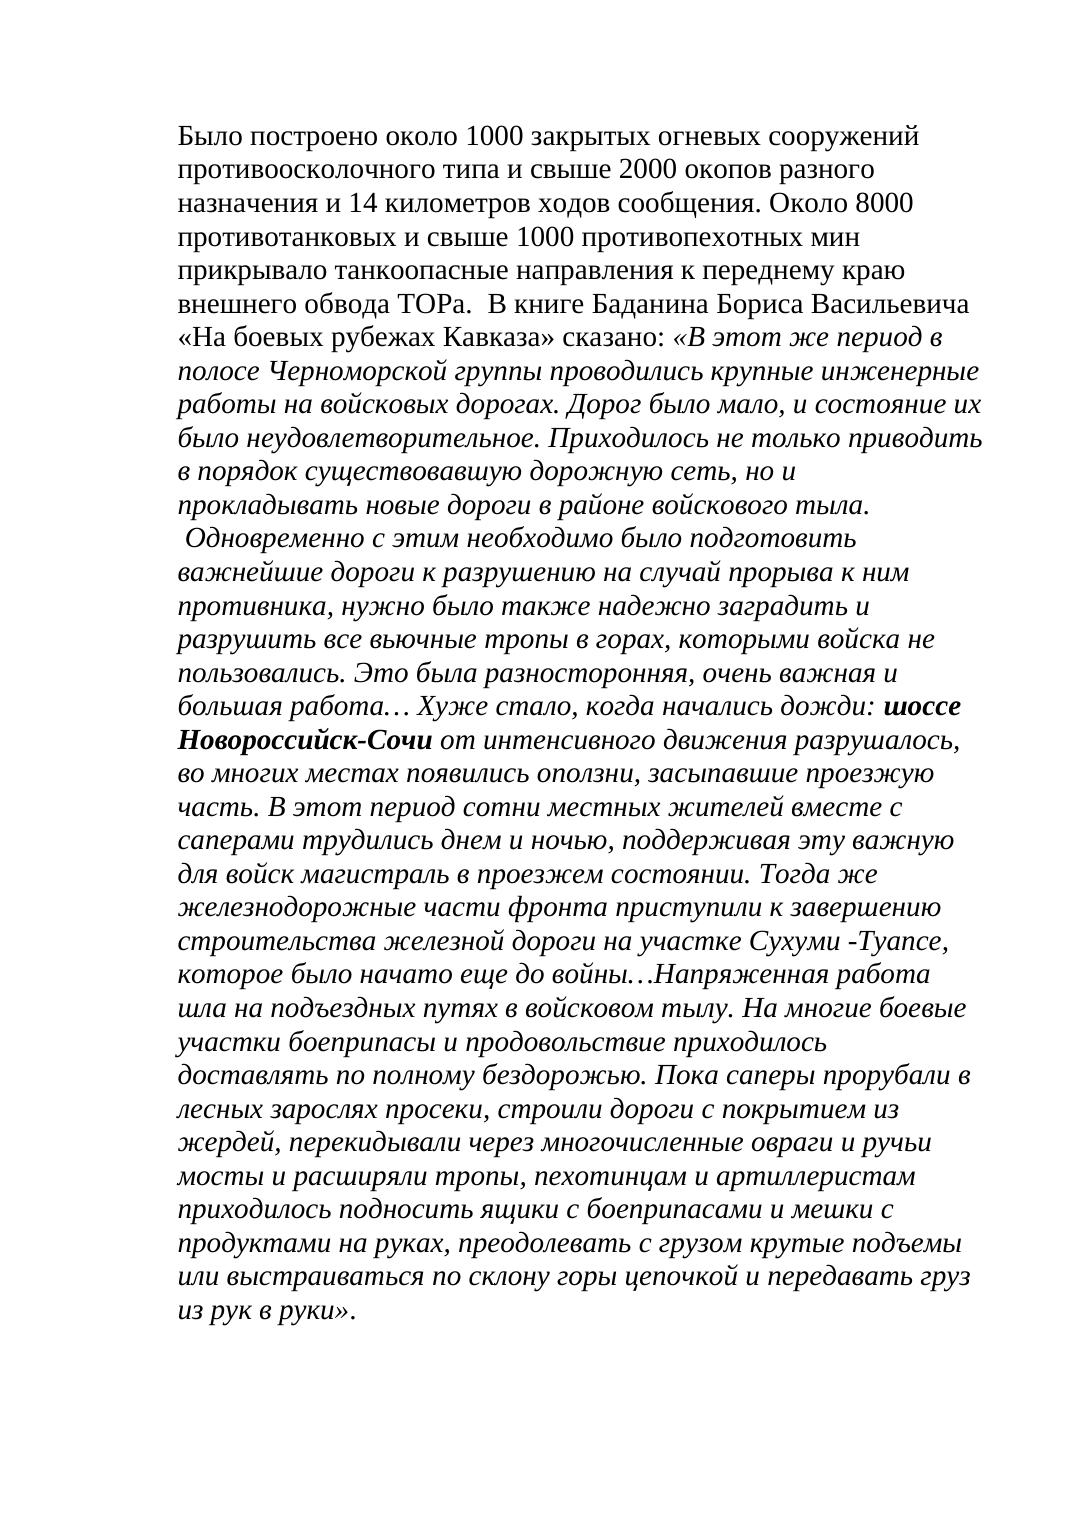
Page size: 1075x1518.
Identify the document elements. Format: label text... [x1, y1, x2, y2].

text Одновременно с этим необходимо было подготовить важнейшие дороги к разрушению на случай прорыва к ним противника, нужно было также надежно заградить и разрушить все вьючные тропы в горах, которыми войска не пользовались. Это была разносторонняя, очень важная и [177, 521, 986, 688]
text было неудовлетворительное. Приходилось не только приводить в порядок существовавшую дорожную сеть, но и прокладывать новые дороги в районе войскового тыла. [177, 420, 986, 521]
text «На боевых рубежах Кавказа» сказано: «В этот же период в полосе Черноморской группы проводились крупные инженерные работы на войсковых дорогах. Дорог было мало, и состояние их [177, 319, 986, 420]
text большая работа… Хуже стало, когда начались дожди: шоссе Новороссийск-Сочи от интенсивного движения разрушалось, во многих местах появились оползни, засыпавшие проезжую часть. В этот период сотни местных жителей вместе с саперами трудились днем и ночью, поддерживая эту важную для войск магистраль в проезжем состоянии. Тогда же железнодорожные части фронта приступили к завершению строительства железной дороги на участке Сухуми -Туапсе, которое было начато еще до войны…Напряженная работа шла на подъездных путях в войсковом тылу. На многие боевые участки боеприпасы и продовольствие приходилось доставлять по полному бездорожью. Пока саперы прорубали в лесных зарослях просеки, строили дороги с покрытием из жердей, перекидывали через многочисленные овраги и ручьи мосты и расширяли тропы, пехотинцам и артиллеристам приходилось подносить ящики с боеприпасами и мешки с продуктами на руках, преодолевать с грузом крутые подъемы или выстраиваться по склону горы цепочкой и передавать груз из рук в руки». [177, 688, 986, 1326]
text Было построено около 1000 закрытых огневых сооружений противоосколочного типа и свыше 2000 окопов разного назначения и 14 километров ходов сообщения. Около 8000 противотанковых и свыше 1000 противопехотных мин прикрывало танкоопасные направления к переднему краю внешнего обвода ТОРа. В книге Баданина Бориса Васильевича [177, 118, 986, 319]
